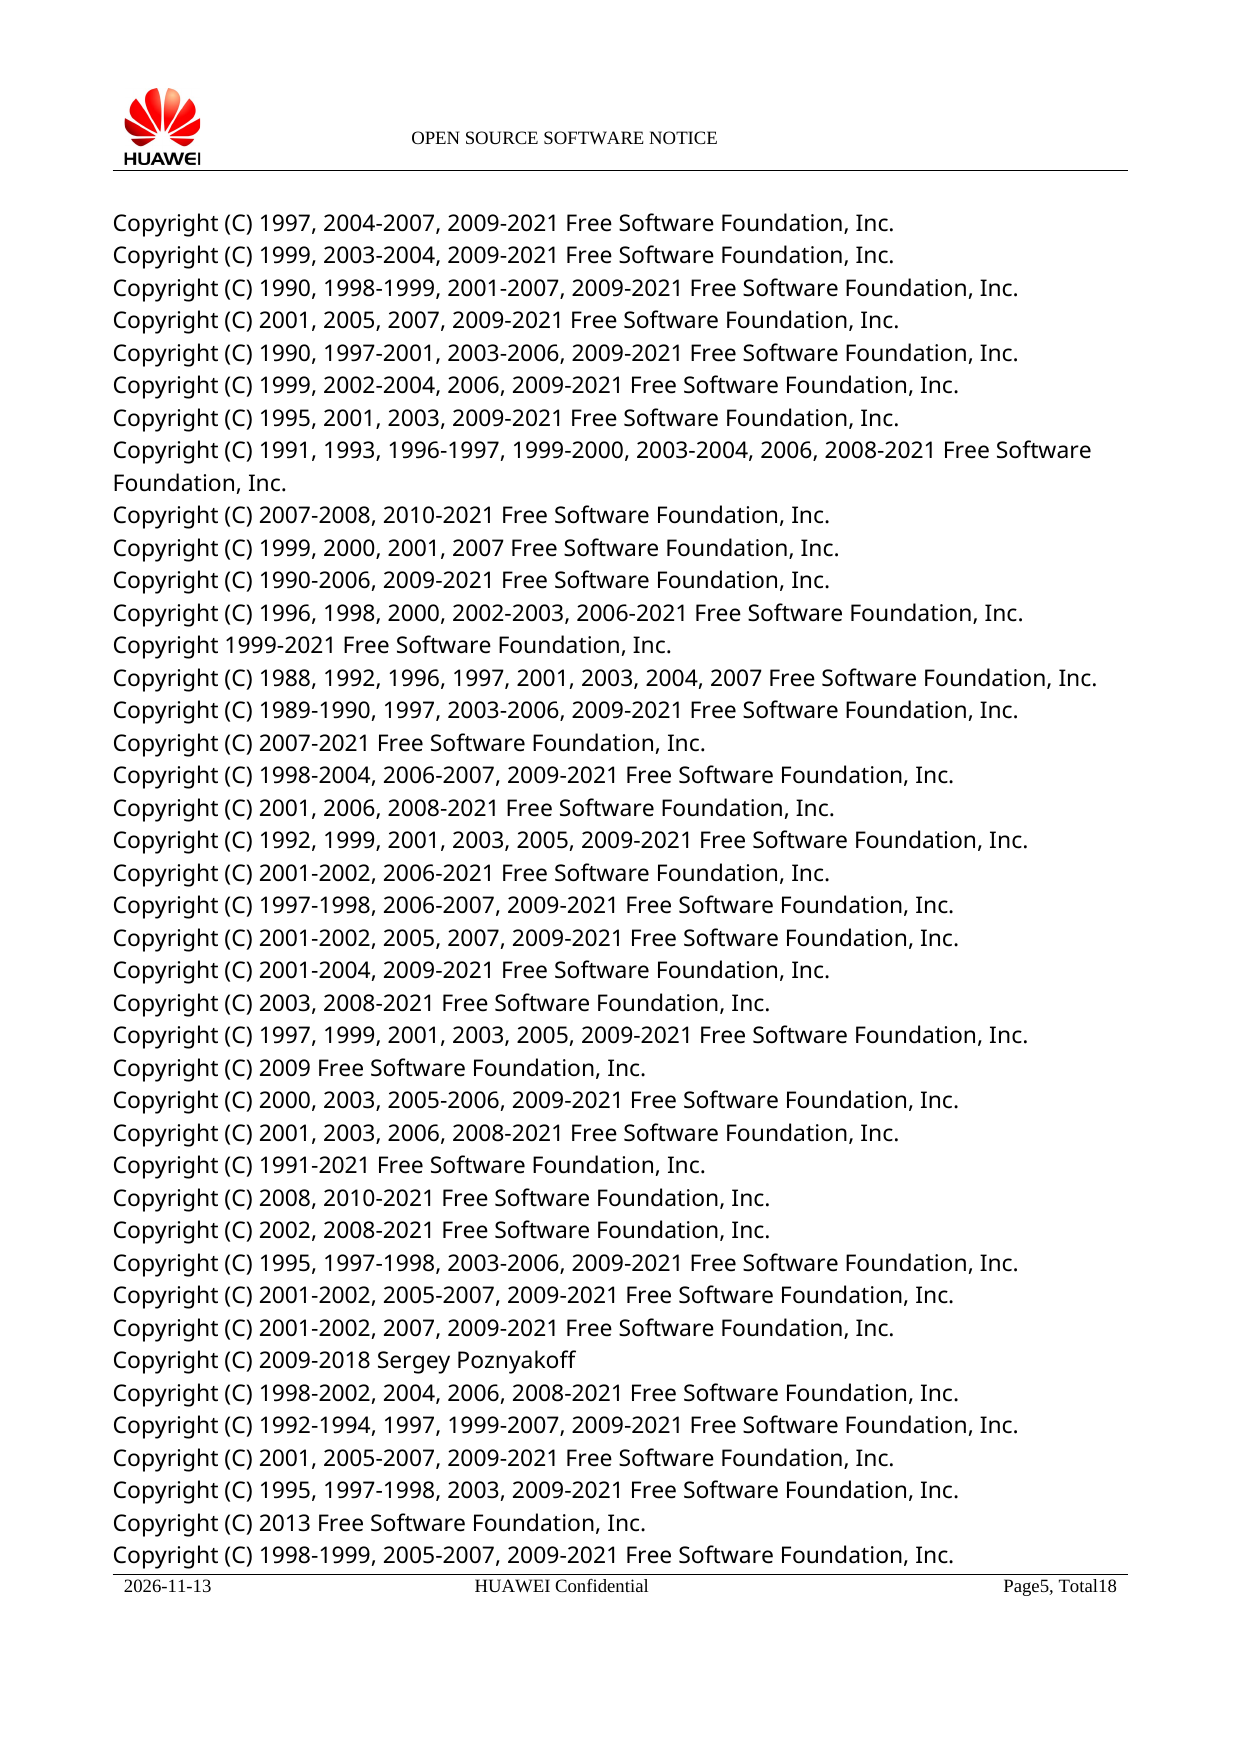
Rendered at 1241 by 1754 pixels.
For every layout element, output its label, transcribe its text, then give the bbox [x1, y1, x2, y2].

picture [124, 88, 201, 165]
